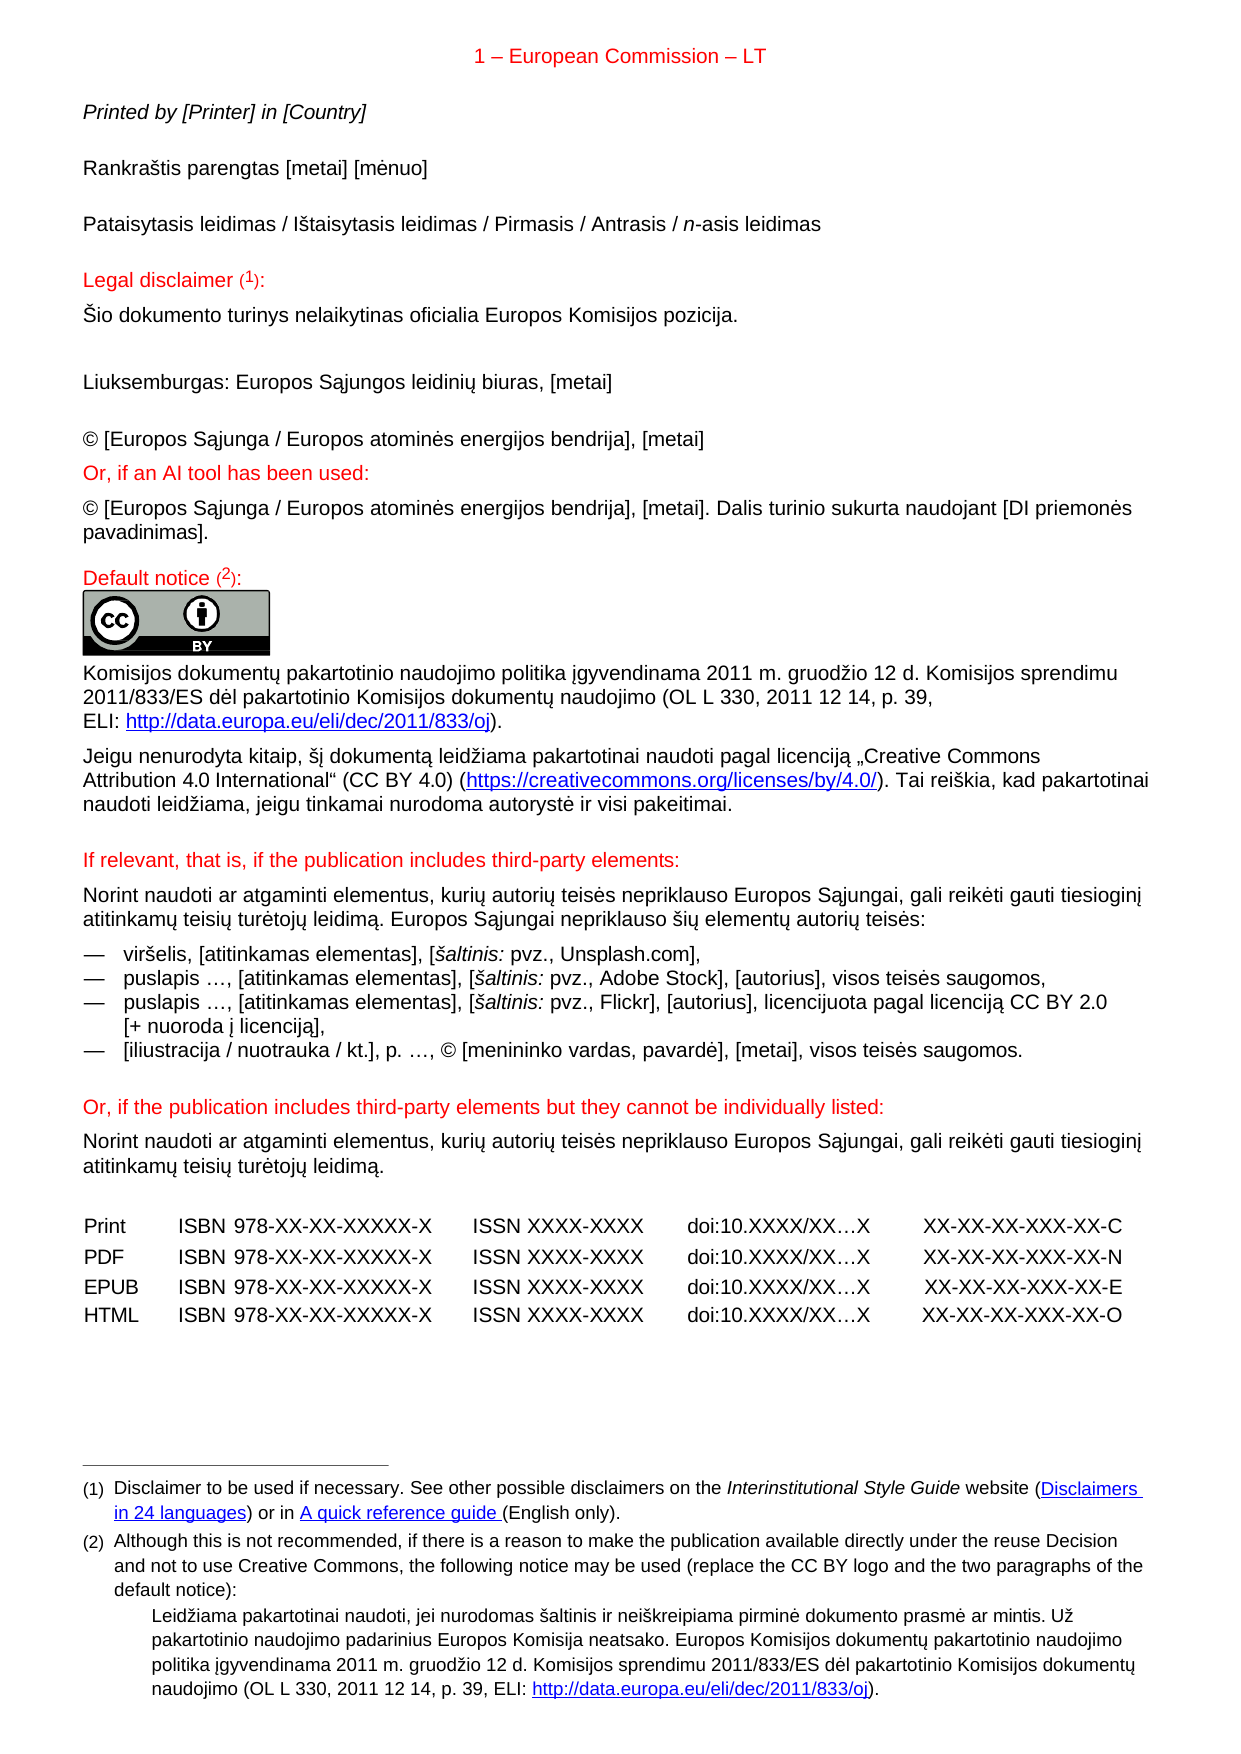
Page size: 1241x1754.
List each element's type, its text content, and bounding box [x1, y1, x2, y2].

table_cell EPUB [78, 1272, 159, 1302]
table_cell doi:10.XXXX/XX…X [664, 1302, 893, 1329]
text Norint naudoti ar atgaminti elementus, kurių autorių teisės nepriklauso Europos Sąjungai, gali reikėti gauti tiesioginį atitinkamų teisių turėtojų leidimą. [83, 1129, 1152, 1177]
text Jeigu nenurodyta kitaip, šį dokumentą leidžiama pakartotinai naudoti pagal licenciją „Creative Commons Attribution 4.0 International“ (CC BY 4.0) (https://creativecommons.org/licenses/by/4.0/). Tai reiškia, kad pakartotinai naudoti leidžiama, jeigu tinkamai nurodoma autorystė ir visi pakeitimai. [83, 744, 1152, 816]
table_header doi:10.XXXX/XX…X [664, 1215, 893, 1242]
list [iliustracija / nuotrauka / kt.], p. …, © [menininko vardas, pavardė], [metai], visos teisės saugomos. [84, 1038, 1152, 1062]
text Pataisytasis leidimas / Ištaisytasis leidimas / Pirmasis / Antrasis / n-asis leidimas [83, 180, 1137, 236]
list viršelis, [atitinkamas elementas], [šaltinis: pvz., Unsplash.com], [84, 941, 1152, 965]
table_cell ISBN 978-XX-XX-XXXXX-X [159, 1272, 452, 1302]
list puslapis …, [atitinkamas elementas], [šaltinis: pvz., Flickr], [autorius], licencijuota pagal licenciją CC BY 2.0 [+ nuoroda į licenciją], [84, 990, 1152, 1038]
table_header ISBN 978-XX-XX-XXXXX-X [159, 1215, 452, 1242]
text © [Europos Sąjunga / Europos atominės energijos bendrija], [metai]. Dalis turinio sukurta naudojant [DI priemonės pavadinimas]. [83, 496, 1152, 544]
table_cell ISBN 978-XX-XX-XXXXX-X [159, 1242, 452, 1272]
table_cell PDF [78, 1242, 159, 1272]
text Printed by [Printer] in [Country] [83, 99, 1152, 123]
table_cell HTML [78, 1302, 159, 1329]
table_cell XX-XX-XX-XXX-XX-E [893, 1272, 1123, 1302]
text Norint naudoti ar atgaminti elementus, kurių autorių teisės nepriklauso Europos Sąjungai, gali reikėti gauti tiesioginį atitinkamų teisių turėtojų leidimą. Europos Sąjungai nepriklauso šių elementų autorių teisės: [83, 883, 1152, 931]
table_cell ISBN 978-XX-XX-XXXXX-X [159, 1302, 452, 1329]
text Or, if an AI tool has been used: [83, 461, 1152, 485]
list puslapis …, [atitinkamas elementas], [šaltinis: pvz., Adobe Stock], [autorius], visos teisės saugomos, [84, 966, 1152, 990]
text Rankraštis parengtas [metai] [mėnuo] [83, 156, 1152, 180]
table_cell XX-XX-XX-XXX-XX-N [893, 1242, 1123, 1272]
text Default notice (2): [83, 563, 1152, 589]
list Although this is not recommended, if there is a reason to make the publication available directly under the reuse Decision and not to use Creative Commons, the following notice may be used (replace the CC BY logo and the two paragraphs of the default notice): [83, 1530, 1152, 1600]
list Disclaimer to be used if necessary. See other possible disclaimers on the Interinstitutional Style Guide website (Disclaimers in 24 languages) or in A quick reference guide (English only). [83, 1477, 1152, 1523]
text Šio dokumento turinys nelaikytinas oficialia Europos Komisijos pozicija. [83, 303, 1152, 327]
table_cell doi:10.XXXX/XX…X [664, 1272, 893, 1302]
text Komisijos dokumentų pakartotinio naudojimo politika įgyvendinama 2011 m. gruodžio 12 d. Komisijos sprendimu 2011/833/ES dėl pakartotinio Komisijos dokumentų naudojimo (OL L 330, 2011 12 14, p. 39, ELI: http://data.europa.eu/eli/dec/2011/833/oj). [83, 661, 1152, 733]
text Legal disclaimer (1): [83, 236, 1137, 292]
table_cell XX-XX-XX-XXX-XX-O [893, 1302, 1123, 1329]
text Liuksemburgas: Europos Sąjungos leidinių biuras, [metai] [83, 370, 1152, 394]
text 1 – European Commission – LT [88, 44, 1152, 68]
table_cell ISSN XXXX-XXXX [452, 1272, 664, 1302]
table_header XX-XX-XX-XXX-XX-C [893, 1215, 1123, 1242]
table_cell ISSN XXXX-XXXX [452, 1242, 664, 1272]
text Leidžiama pakartotinai naudoti, jei nurodomas šaltinis ir neiškreipiama pirminė dokumento prasmė ar mintis. Už pakartotinio naudojimo padarinius Europos Komisija neatsako. Europos Komisijos dokumentų pakartotinio naudojimo politika įgyvendinama 2011 m. gruodžio 12 d. Komisijos sprendimu 2011/833/ES dėl pakartotinio Komisijos dokumentų naudojimo (OL L 330, 2011 12 14, p. 39, ELI: http://data.europa.eu/eli/dec/2011/833/oj). [151, 1605, 1152, 1699]
text If relevant, that is, if the publication includes third-party elements: [83, 848, 1152, 872]
text Or, if the publication includes third-party elements but they cannot be individually listed: [83, 1094, 1152, 1118]
table_cell doi:10.XXXX/XX…X [664, 1242, 893, 1272]
table_header ISSN XXXX-XXXX [452, 1215, 664, 1242]
text © [Europos Sąjunga / Europos atominės energijos bendrija], [metai] [83, 426, 1152, 450]
table_header Print [78, 1215, 159, 1242]
table_cell ISSN XXXX-XXXX [452, 1302, 664, 1329]
picture [183, 595, 220, 632]
